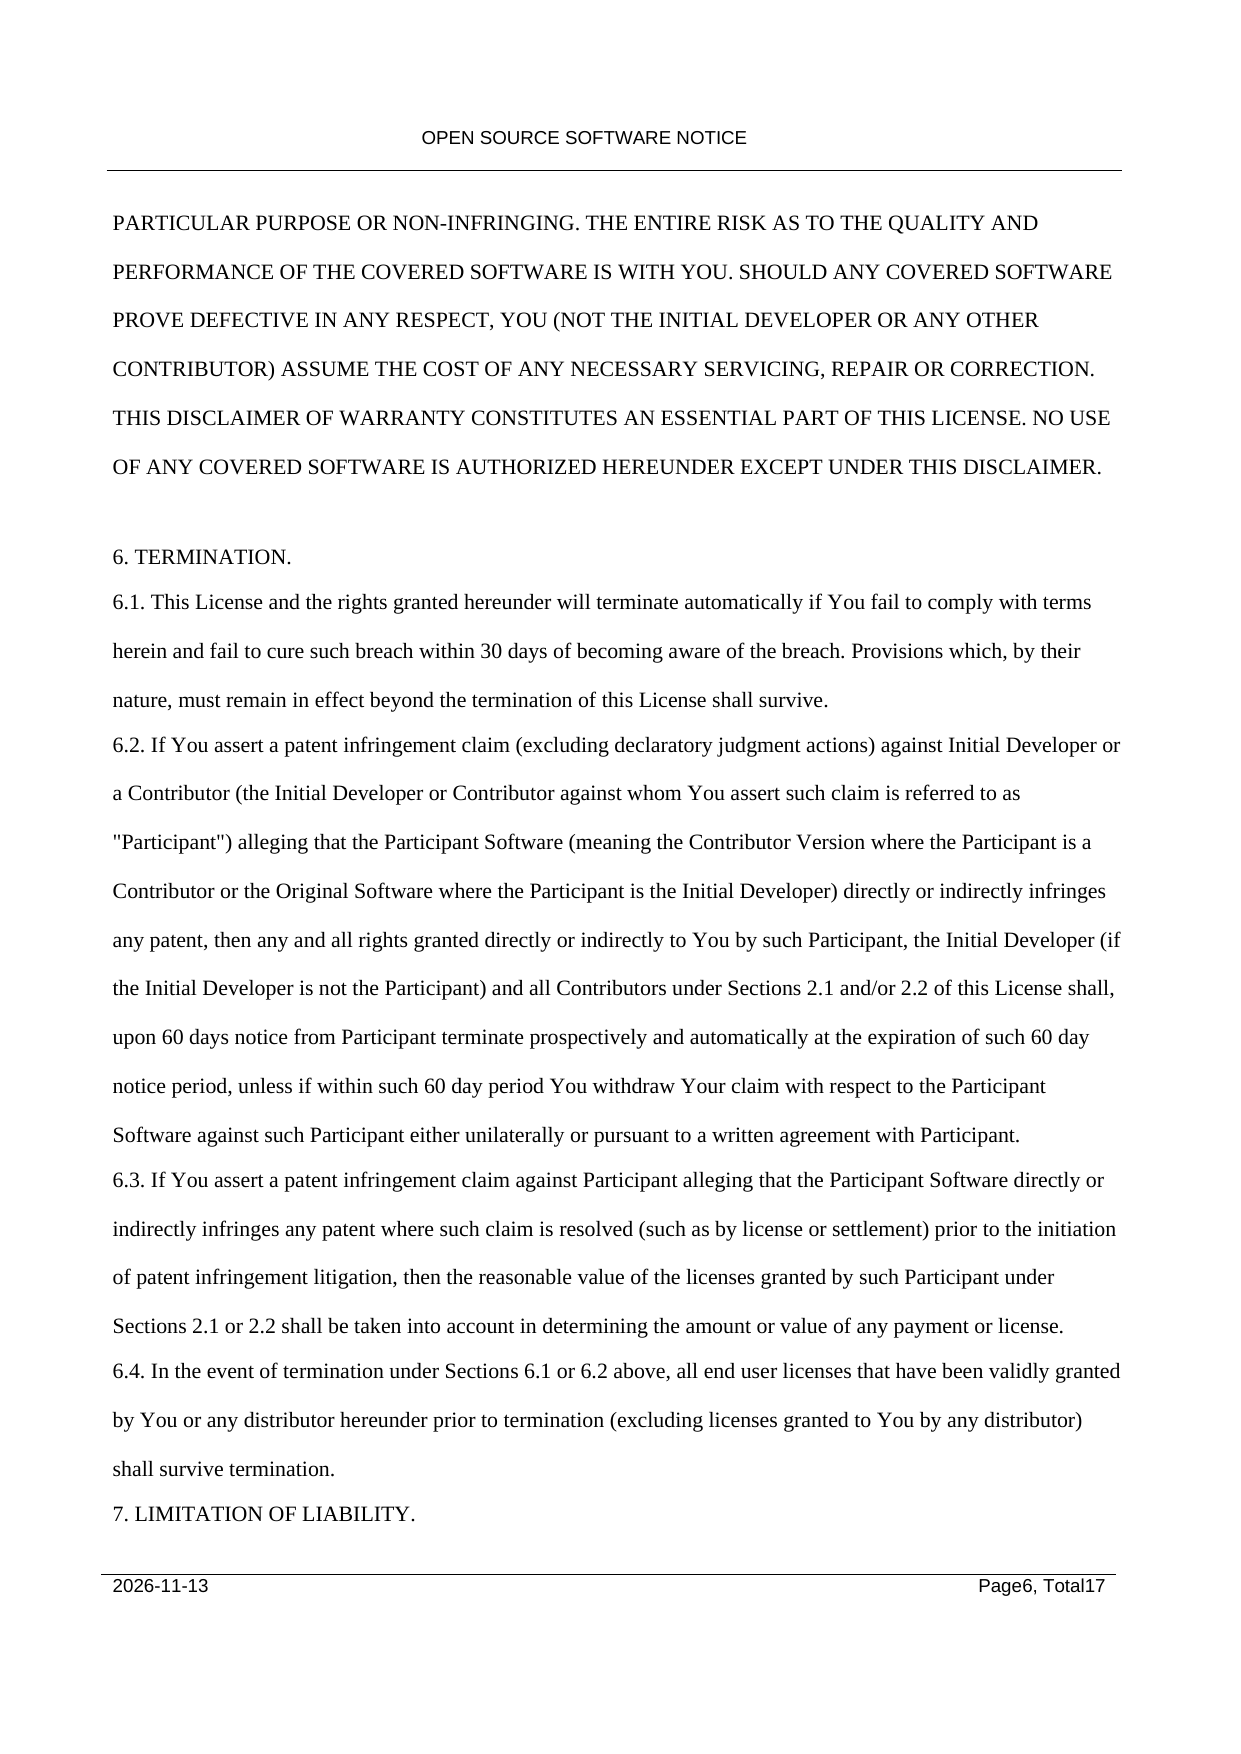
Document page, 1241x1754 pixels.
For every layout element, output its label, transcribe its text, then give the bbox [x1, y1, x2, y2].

text 6.3. If You assert a patent infringement claim against Participant alleging that the Participant Software directly or indirectly infringes any patent where such claim is resolved (such as by license or settlement) prior to the initiation of patent infringement litigation, then the reasonable value of the licenses granted by such Participant under Sections 2.1 or 2.2 shall be taken into account in determining the amount or value of any payment or license. [112, 1163, 1128, 1342]
text 6.2. If You assert a patent infringement claim (excluding declaratory judgment actions) against Initial Developer or a Contributor (the Initial Developer or Contributor against whom You assert such claim is referred to as "Participant") alleging that the Participant Software (meaning the Contributor Version where the Participant is a Contributor or the Original Software where the Participant is the Initial Developer) directly or indirectly infringes any patent, then any and all rights granted directly or indirectly to You by such Participant, the Initial Developer (if the Initial Developer is not the Participant) and all Contributors under Sections 2.1 and/or 2.2 of this License shall, upon 60 days notice from Participant terminate prospectively and automatically at the expiration of such 60 day notice period, unless if within such 60 day period You withdraw Your claim with respect to the Participant Software against such Participant either unilaterally or pursuant to a written agreement with Participant. [112, 728, 1128, 1151]
text 7. LIMITATION OF LIABILITY. [112, 1497, 1128, 1529]
text 6.1. This License and the rights granted hereunder will terminate automatically if You fail to comply with terms herein and fail to cure such breach within 30 days of becoming aware of the breach. Provisions which, by their nature, must remain in effect beyond the termination of this License shall survive. [112, 585, 1128, 715]
text 6. TERMINATION. [112, 540, 1128, 573]
text 6.4. In the event of termination under Sections 6.1 or 6.2 above, all end user licenses that have been validly granted by You or any distributor hereunder prior to termination (excluding licenses granted to You by any distributor) shall survive termination. [112, 1354, 1128, 1484]
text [112, 206, 1128, 483]
